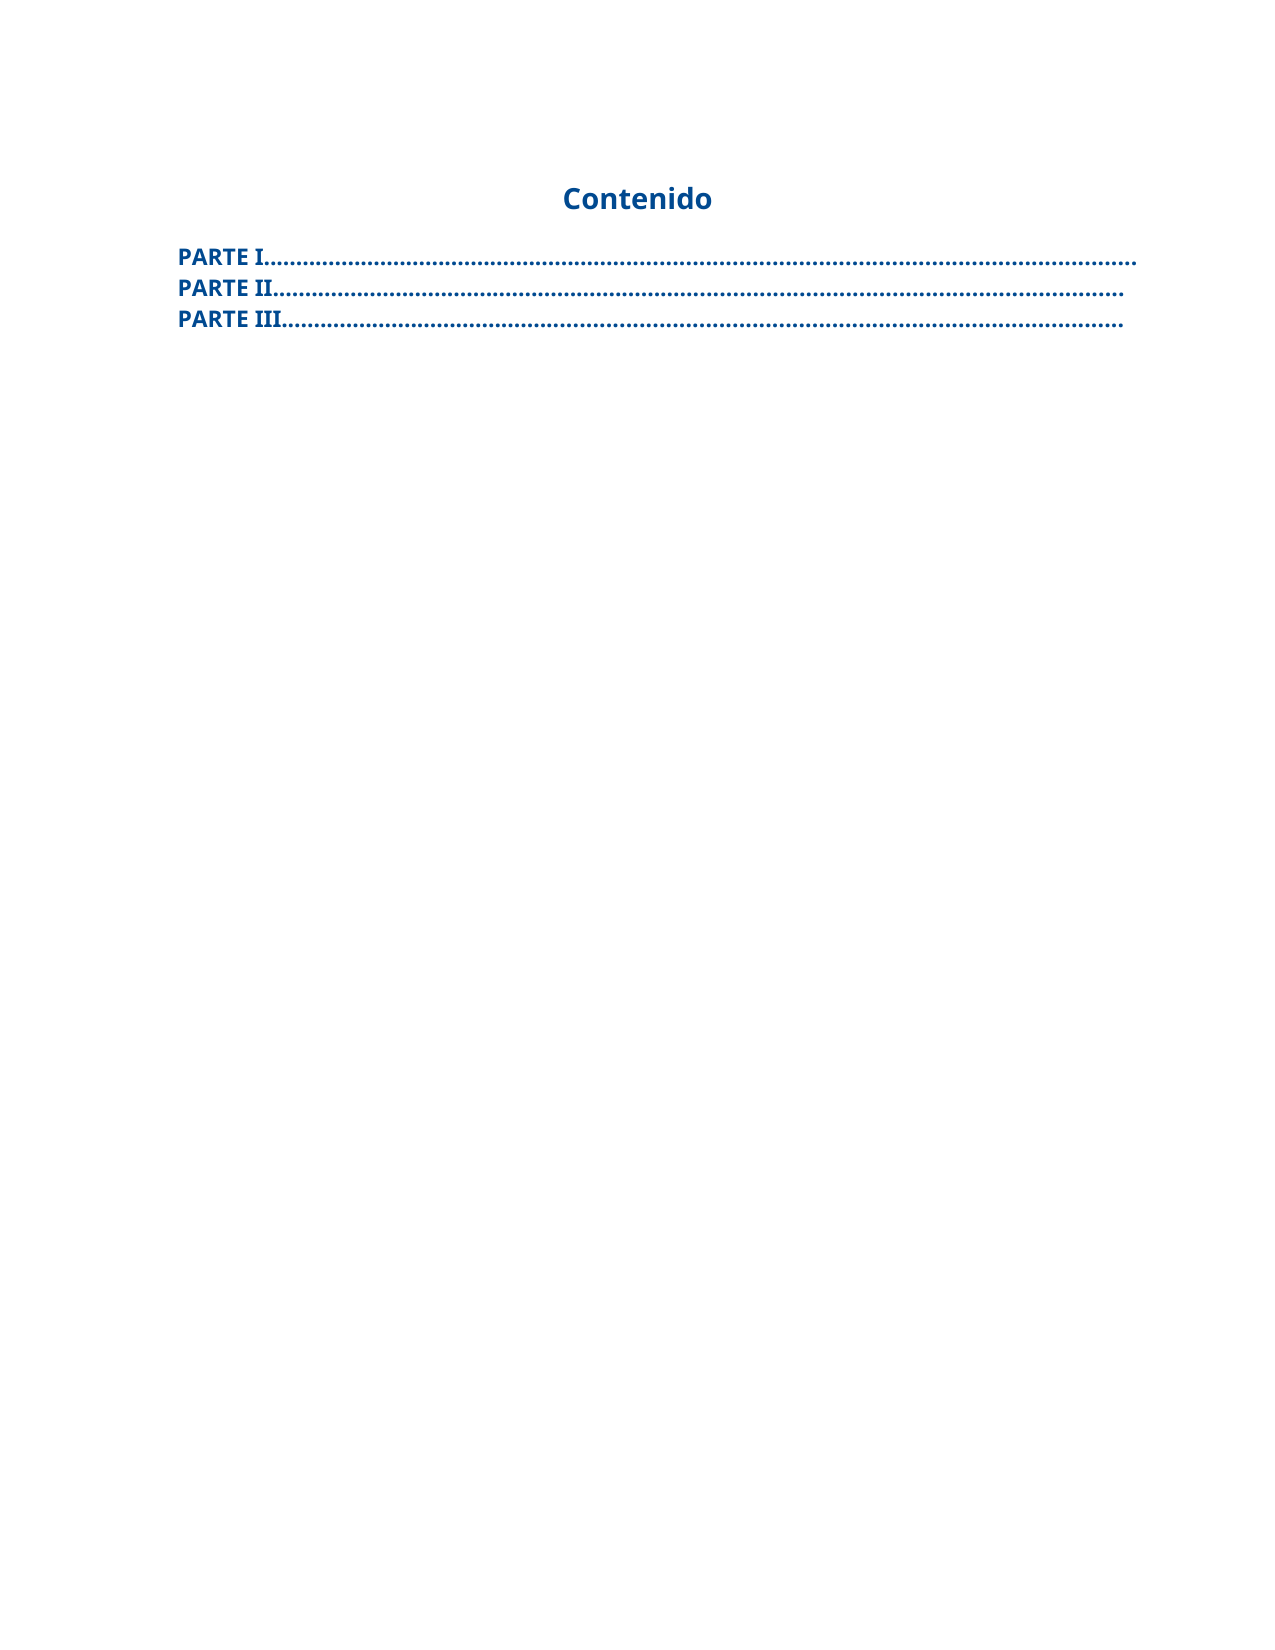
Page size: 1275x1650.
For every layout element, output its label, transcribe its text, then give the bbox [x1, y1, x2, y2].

text Contenido [177, 178, 1098, 218]
text PARTE III 22 [177, 303, 1098, 334]
text PARTE I 3 [177, 241, 1098, 272]
text PARTE II 14 [177, 272, 1098, 303]
